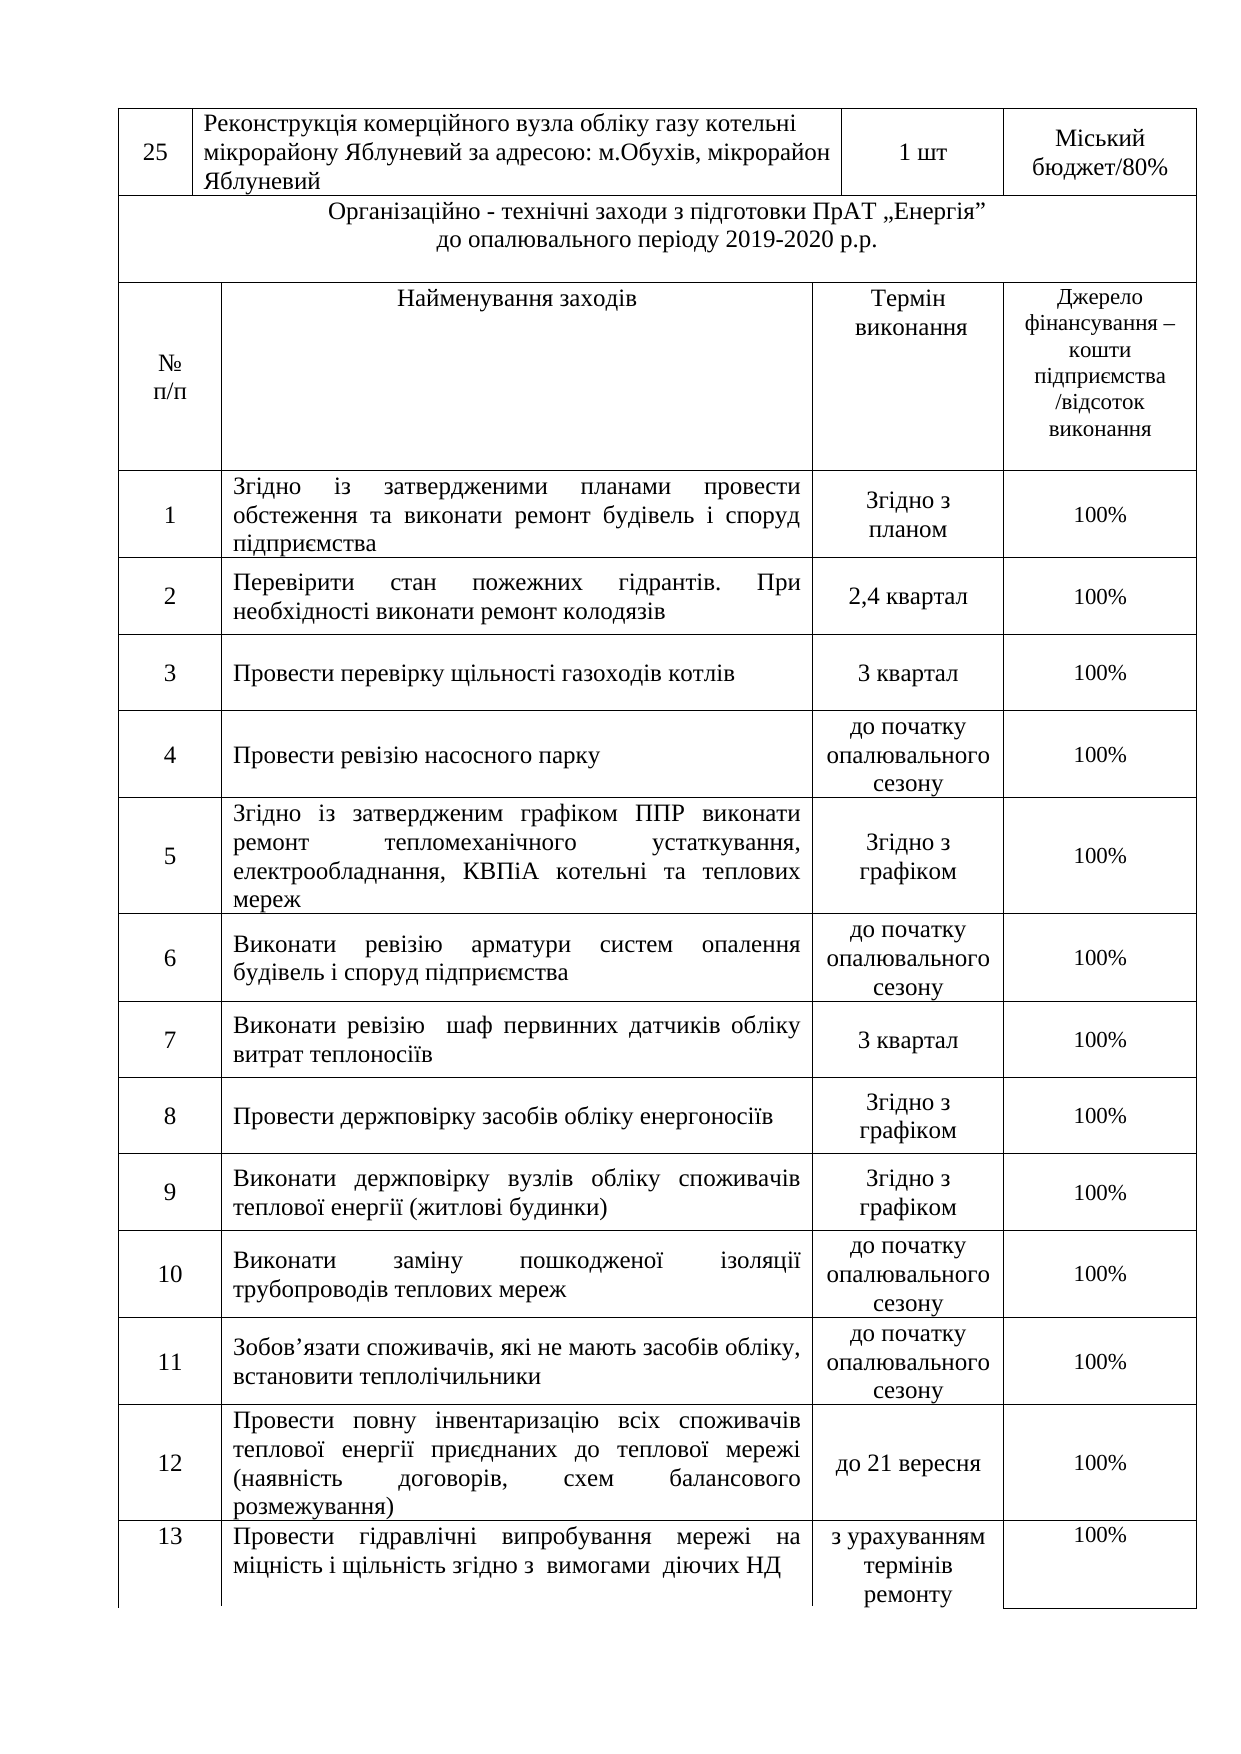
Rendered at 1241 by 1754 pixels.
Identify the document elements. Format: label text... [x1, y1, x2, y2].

table_cell 2 [119, 558, 221, 633]
table_cell Згідно з графіком [813, 1154, 1003, 1229]
table_cell Згідно із затвердженими планами провести обстеження та виконати ремонт будівель і споруд підприємства [222, 471, 812, 557]
table_cell Найменування заходів [222, 283, 812, 470]
table_cell Виконати заміну пошкодженої ізоляції трубопроводів теплових мереж [222, 1231, 812, 1317]
table_cell 100% [1004, 1318, 1196, 1404]
table_cell 100% [1004, 711, 1196, 797]
table_cell 100% [1004, 798, 1196, 913]
table_cell 100% [1004, 1405, 1196, 1520]
table_cell 100% [1004, 471, 1196, 557]
table_cell 100% [1004, 1078, 1196, 1153]
table_cell 100% [1004, 1002, 1196, 1077]
table_cell 11 [119, 1318, 221, 1404]
table_cell Виконати ревізію арматури систем опалення будівель і споруд підприємства [222, 914, 812, 1001]
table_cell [812, 1521, 1003, 1607]
table_cell Провести перевірку щільності газоходів котлів [222, 635, 812, 710]
table_cell 10 [119, 1231, 221, 1317]
table_cell 25 [119, 109, 192, 195]
table_cell 4 [119, 711, 221, 797]
table_cell Реконструкція комерційного вузла обліку газу котельні мікрорайону Яблуневий за адресою: м.Обухів, мікрорайон Яблуневий [193, 109, 841, 195]
table_cell 3 квартал [813, 635, 1003, 710]
table_cell Виконати ревізію шаф первинних датчиків обліку витрат теплоносіїв [222, 1002, 812, 1077]
table_cell Джерело фінансування – кошти підприємства /відсоток виконання [1004, 283, 1196, 470]
table_cell Перевірити стан пожежних гідрантів. При необхідності виконати ремонт колодязів [222, 558, 812, 633]
table_cell 100% [1004, 1231, 1196, 1317]
table_cell Згідно з графіком [813, 798, 1003, 913]
table_cell до початку опалювального сезону [813, 1318, 1003, 1404]
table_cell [222, 1521, 812, 1607]
table_cell Провести ревізію насосного парку [222, 711, 812, 797]
table_cell 1 шт [842, 109, 1003, 195]
table_cell № п/п [119, 283, 221, 470]
table_cell 9 [119, 1154, 221, 1229]
table_cell 6 [119, 914, 221, 1001]
table_cell 100% [1004, 1154, 1196, 1229]
table_cell Провести повну інвентаризацію всіх споживачів теплової енергії приєднаних до теплової мережі (наявність договорів, схем балансового розмежування) [222, 1405, 812, 1520]
table_cell до початку опалювального сезону [813, 711, 1003, 797]
table_cell Термін виконання [813, 283, 1003, 470]
table_cell 1 [119, 471, 221, 557]
table_cell 3 квартал [813, 1002, 1003, 1077]
table_cell Міський бюджет/80% [1004, 109, 1196, 195]
table_cell 3 [119, 635, 221, 710]
table_cell Виконати держповірку вузлів обліку споживачів теплової енергії (житлові будинки) [222, 1154, 812, 1229]
table_cell 12 [119, 1405, 221, 1520]
table_cell до початку опалювального сезону [813, 914, 1003, 1001]
table_cell 100% [1004, 558, 1196, 633]
table_cell 13 [119, 1521, 222, 1607]
table_cell Провести держповірку засобів обліку енергоносіїв [222, 1078, 812, 1153]
table_cell 2,4 квартал [813, 558, 1003, 633]
table_cell 8 [119, 1078, 221, 1153]
table_cell 5 [119, 798, 221, 913]
table_cell Організаційно - технічні заходи з підготовки ПрАТ „Енергія” до опалювального періоду 2019-2020 р.р. [119, 196, 1196, 282]
table_cell 100% [1004, 914, 1196, 1001]
table_cell Зобов’язати споживачів, які не мають засобів обліку, встановити теплолічильники [222, 1318, 812, 1404]
table_cell до початку опалювального сезону [813, 1231, 1003, 1317]
table_cell 100% [1004, 635, 1196, 710]
table_cell 100% [1004, 1521, 1196, 1607]
table_cell Згідно із затвердженим графіком ППР виконати ремонт тепломеханічного устаткування, електрообладнання, КВПіА котельні та теплових мереж [222, 798, 812, 913]
table_cell 7 [119, 1002, 221, 1077]
table_cell Згідно з графіком [813, 1078, 1003, 1153]
table_cell до 21 вересня [813, 1405, 1003, 1520]
table_cell Згідно з планом [813, 471, 1003, 557]
